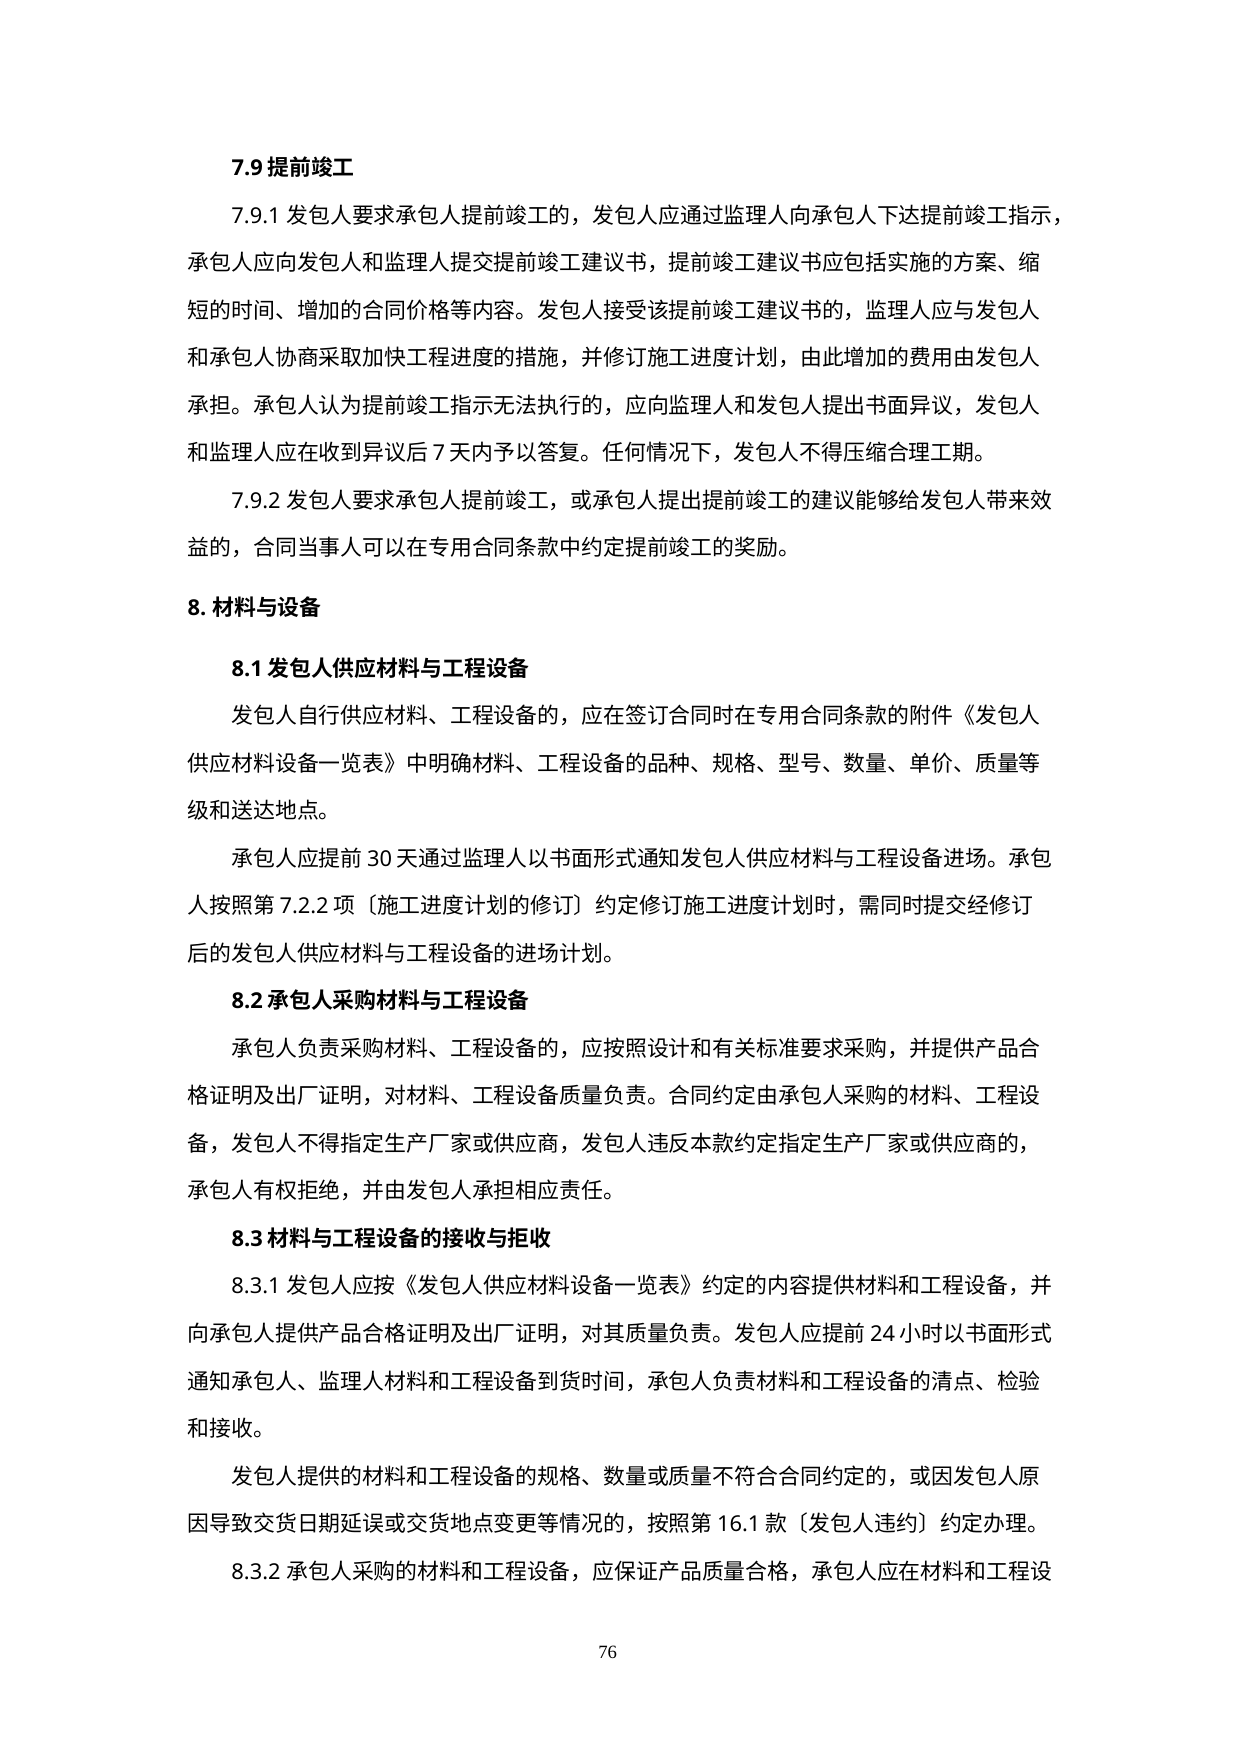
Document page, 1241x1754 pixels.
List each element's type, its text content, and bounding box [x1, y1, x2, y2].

subtitle 8.1发包人供应材料与工程设备 [187, 651, 1053, 682]
subtitle 8.3材料与工程设备的接收与拒收 [187, 1221, 1053, 1253]
text 7.9.1 发包人要求承包人提前竣工的，发包人应通过监理人向承包人下达提前竣工指示，承包人应向发包人和监理人提交提前竣工建议书，提前竣工建议书应包括实施的方案、缩短的时间、增加的合同价格等内容。发包人接受该提前竣工建议书的，监理人应与发包人和承包人协商采取加快工程进度的措施，并修订施工进度计划，由此增加的费用由发包人承担。承包人认为提前竣工指示无法执行的，应向监理人和发包人提出书面异议，发包人和监理人应在收到异议后7天内予以答复。任何情况下，发包人不得压缩合理工期。 [187, 198, 1053, 467]
text 承包人负责采购材料、工程设备的，应按照设计和有关标准要求采购，并提供产品合格证明及出厂证明，对材料、工程设备质量负责。合同约定由承包人采购的材料、工程设备，发包人不得指定生产厂家或供应商，发包人违反本款约定指定生产厂家或供应商的，承包人有权拒绝，并由发包人承担相应责任。 [187, 1031, 1053, 1205]
text 8.3.1 发包人应按《发包人供应材料设备一览表》约定的内容提供材料和工程设备，并向承包人提供产品合格证明及出厂证明，对其质量负责。发包人应提前24小时以书面形式通知承包人、监理人材料和工程设备到货时间，承包人负责材料和工程设备的清点、检验和接收。 [187, 1268, 1053, 1443]
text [187, 1554, 1053, 1586]
subtitle 8.2承包人采购材料与工程设备 [187, 983, 1053, 1015]
subtitle 8. 材料与设备 [187, 590, 1053, 622]
text 发包人提供的材料和工程设备的规格、数量或质量不符合合同约定的，或因发包人原因导致交货日期延误或交货地点变更等情况的，按照第16.1款〔发包人违约〕约定办理。 [187, 1459, 1053, 1538]
text 承包人应提前30天通过监理人以书面形式通知发包人供应材料与工程设备进场。承包人按照第7.2.2项〔施工进度计划的修订〕约定修订施工进度计划时，需同时提交经修订后的发包人供应材料与工程设备的进场计划。 [187, 841, 1053, 967]
text 发包人自行供应材料、工程设备的，应在签订合同时在专用合同条款的附件《发包人供应材料设备一览表》中明确材料、工程设备的品种、规格、型号、数量、单价、质量等级和送达地点。 [187, 698, 1053, 825]
text 7.9.2 发包人要求承包人提前竣工，或承包人提出提前竣工的建议能够给发包人带来效益的，合同当事人可以在专用合同条款中约定提前竣工的奖励。 [187, 483, 1053, 562]
subtitle 7.9提前竣工 [187, 150, 1053, 182]
